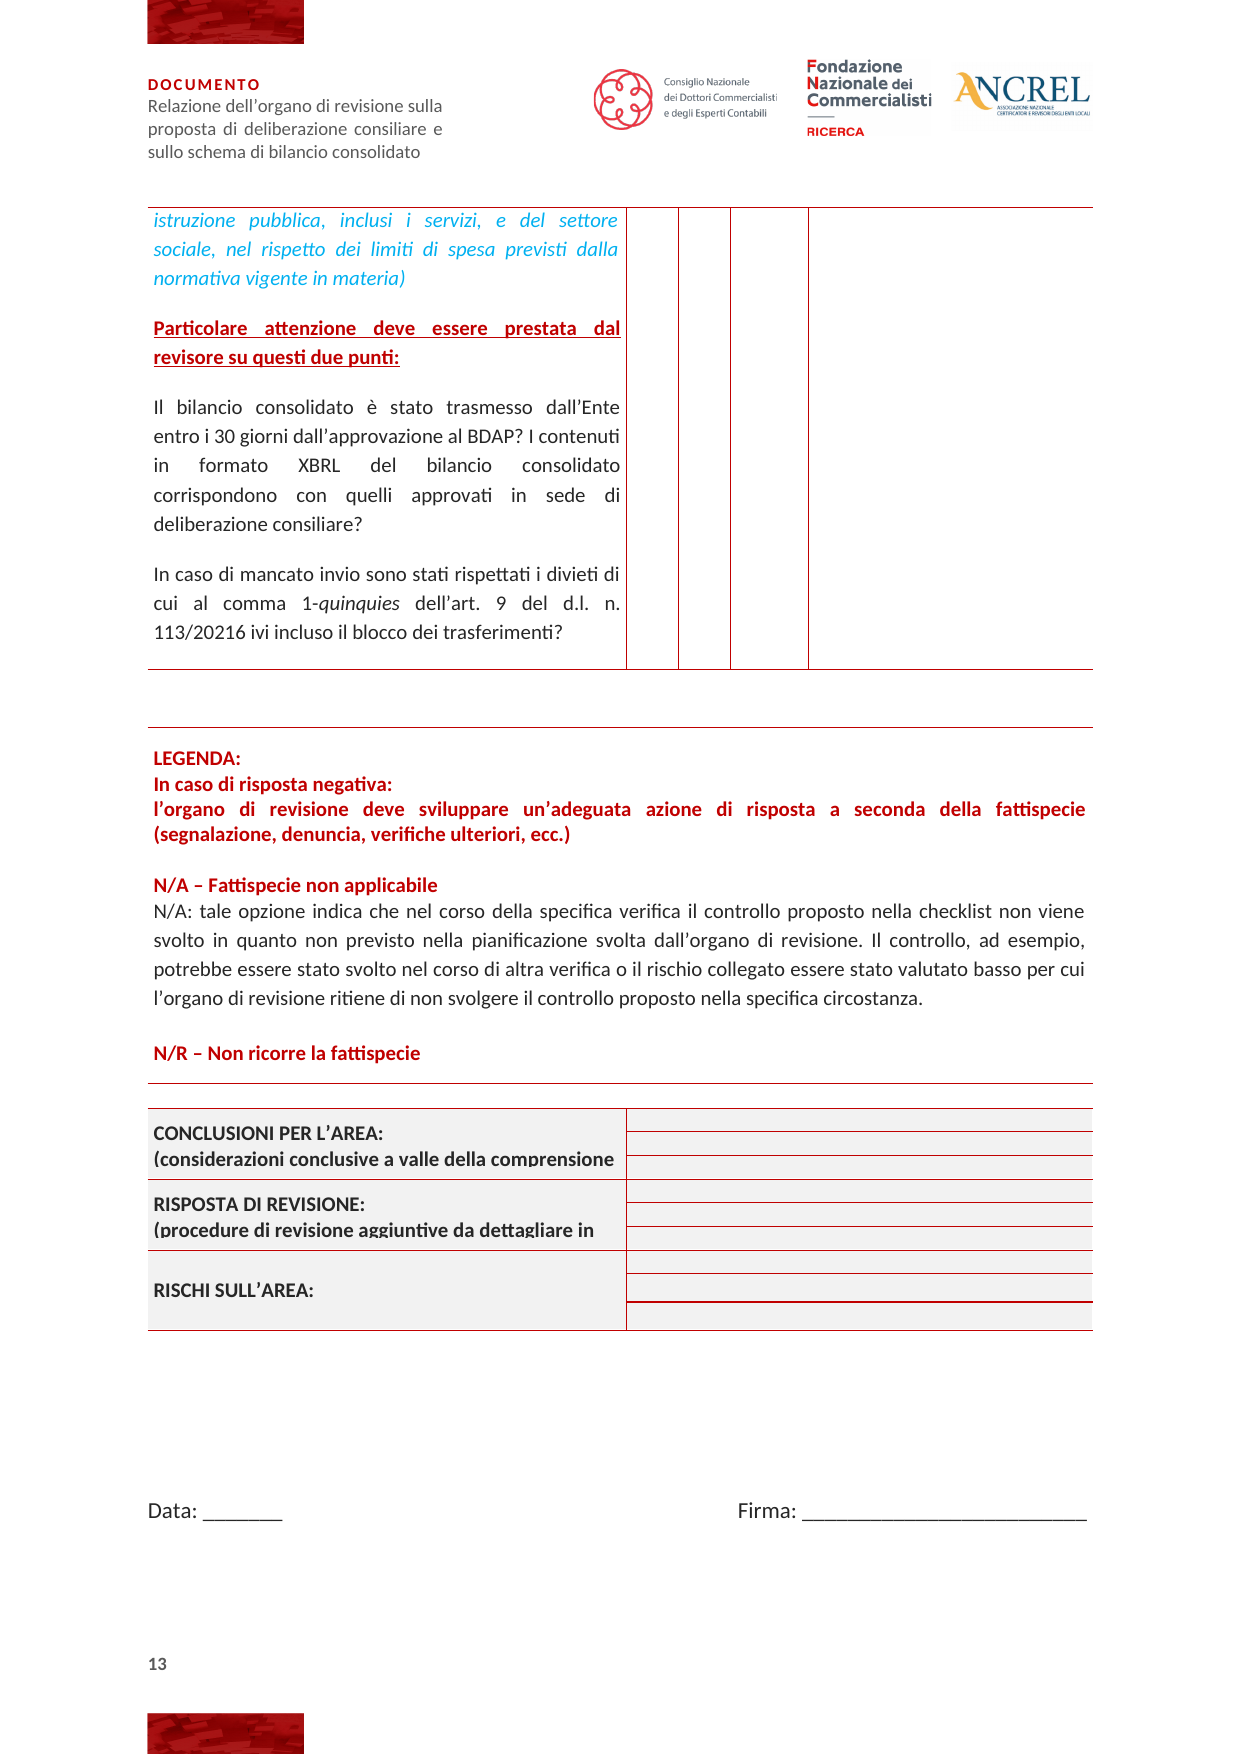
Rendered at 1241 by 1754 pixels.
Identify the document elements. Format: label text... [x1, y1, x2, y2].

table_cell RISCHI SULL’AREA: [148, 1251, 626, 1329]
table_cell [627, 1303, 1092, 1329]
table_cell [627, 208, 678, 669]
table_cell RISPOSTA DI REVISIONE: (procedure di revisione aggiuntive da dettagliare in fase di esecuzione della strategia di dettaglio) [148, 1180, 626, 1249]
table_cell [627, 1251, 1092, 1273]
picture [807, 59, 932, 136]
table_cell [627, 1132, 1092, 1155]
table_header CONCLUSIONI PER L’AREA: (considerazioni conclusive a valle della comprensione di cui sopra) [148, 1109, 626, 1178]
table_header [627, 1109, 1092, 1131]
picture [148, 0, 304, 44]
table_cell [627, 1156, 1092, 1178]
text Data: _______ Firma: _________________________ [148, 1496, 1092, 1524]
table_cell [679, 208, 730, 669]
table_cell [627, 1227, 1092, 1249]
table_header LEGENDA: In caso di risposta negativa: l’organo di revisione deve sviluppare un’adeguata azione di risposta a seconda della fattispecie (segnalazione, denuncia, verifiche ulteriori, ecc.) N/A – Fattispecie non applicabile N/A: tale opzione indica che nel corso della specifica verifica il controllo proposto nella checklist non viene svolto in quanto non previsto nella pianificazione svolta dall’organo di revisione. Il controllo, ad esempio, potrebbe essere stato svolto nel corso di altra verifica o il rischio collegato essere stato valutato basso per cui l’organo di revisione ritiene di non svolgere il controllo proposto nella specifica circostanza. N/R – Non ricorre la fattispecie [148, 728, 1092, 1083]
table_cell [627, 1203, 1092, 1226]
table_cell [809, 208, 1092, 669]
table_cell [148, 208, 626, 669]
table_cell [627, 1274, 1092, 1301]
picture [951, 62, 1094, 131]
table_cell [731, 208, 808, 669]
table_cell [627, 1180, 1092, 1202]
picture [148, 1714, 304, 1754]
picture [593, 69, 777, 130]
